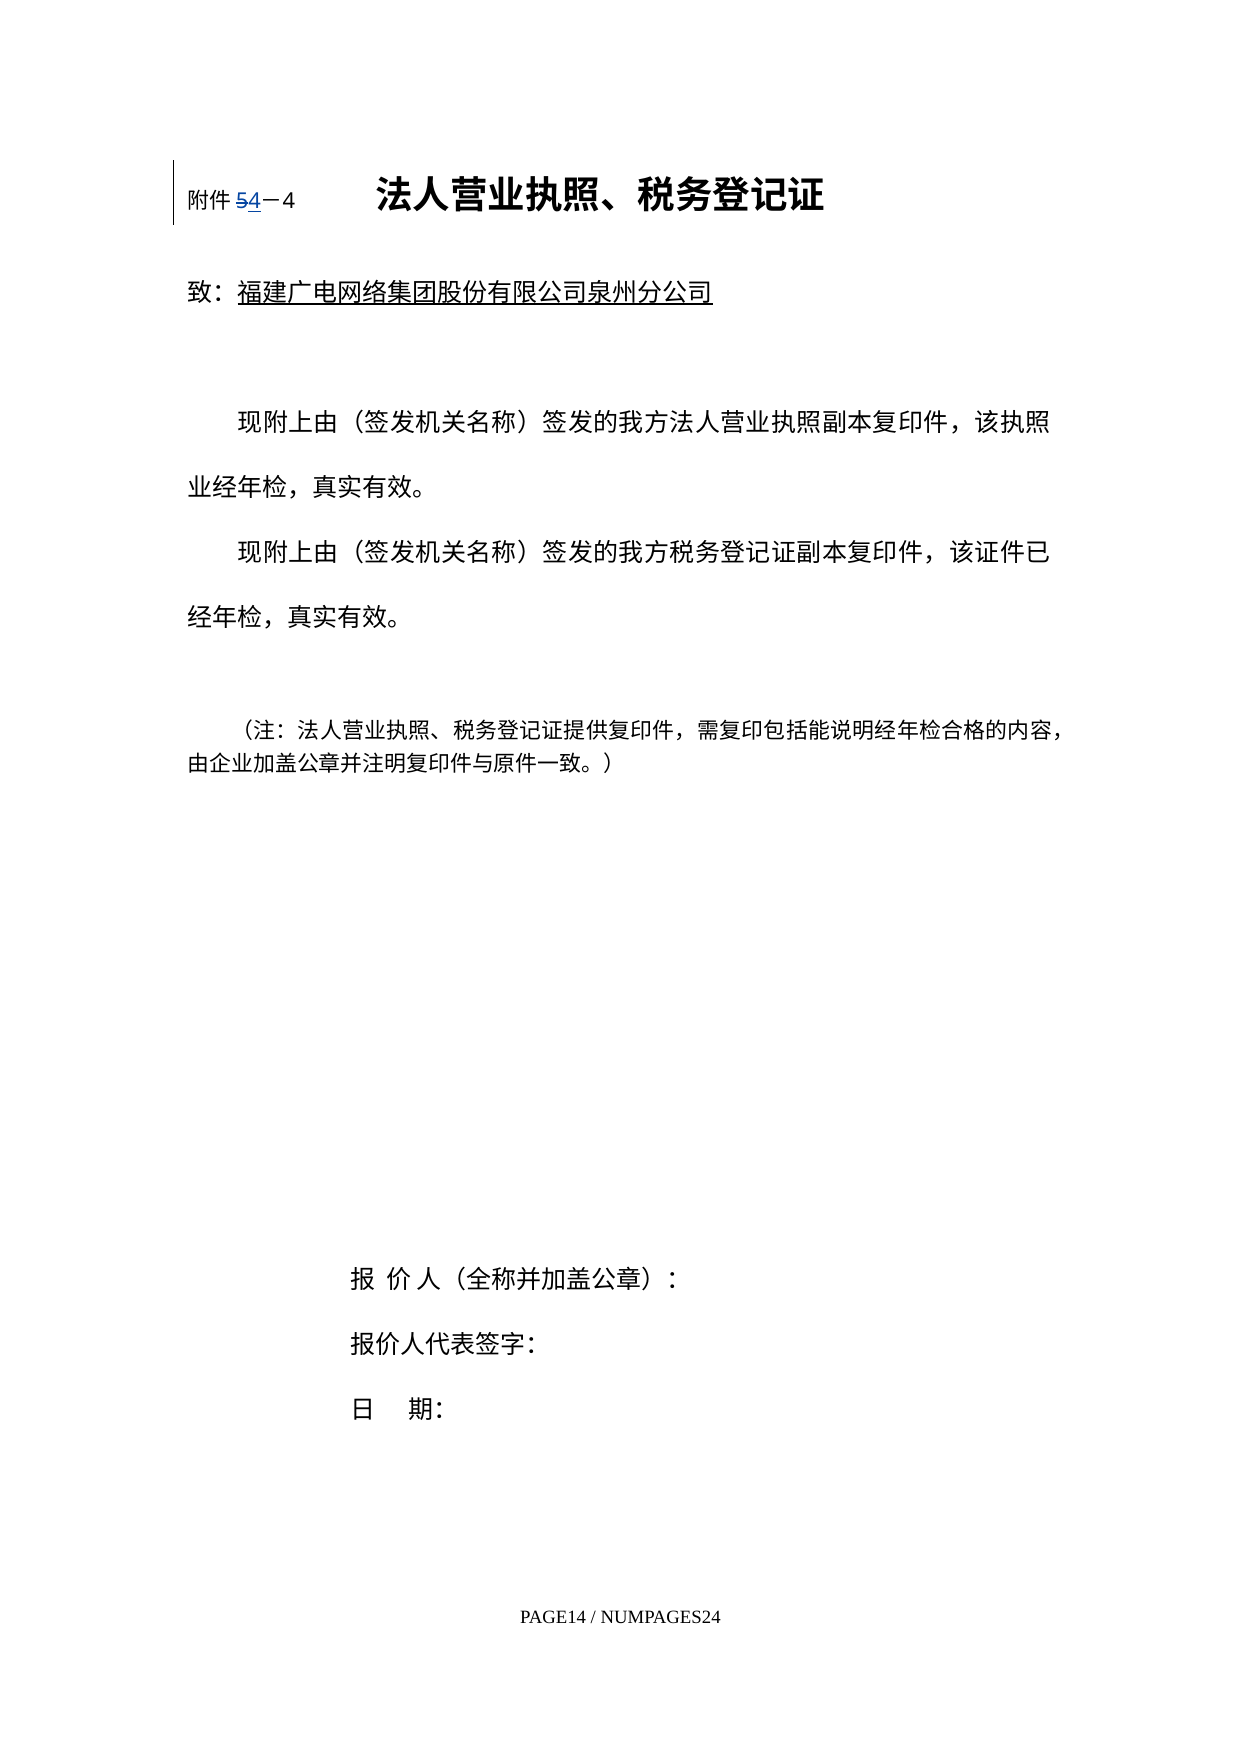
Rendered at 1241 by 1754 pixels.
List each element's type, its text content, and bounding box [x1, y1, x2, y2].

text 致：福建广电网络集团股份有限公司泉州分公司 [187, 258, 1053, 323]
text 报价人代表签字： [187, 1310, 1053, 1375]
text （注：法人营业执照、税务登记证提供复印件，需复印包括能说明经年检合格的内容，由企业加盖公章并注明复印件与原件一致。） [187, 713, 1053, 778]
text 日 期： [187, 1375, 1053, 1440]
text 现附上由（签发机关名称）签发的我方法人营业执照副本复印件，该执照业经年检，真实有效。 [187, 388, 1053, 518]
text 报 价 人（全称并加盖公章）： [187, 1245, 1053, 1310]
text 附件－4 法人营业执照、税务登记证 [187, 160, 1053, 225]
text 现附上由（签发机关名称）签发的我方税务登记证副本复印件，该证件已经年检，真实有效。 [187, 518, 1053, 648]
